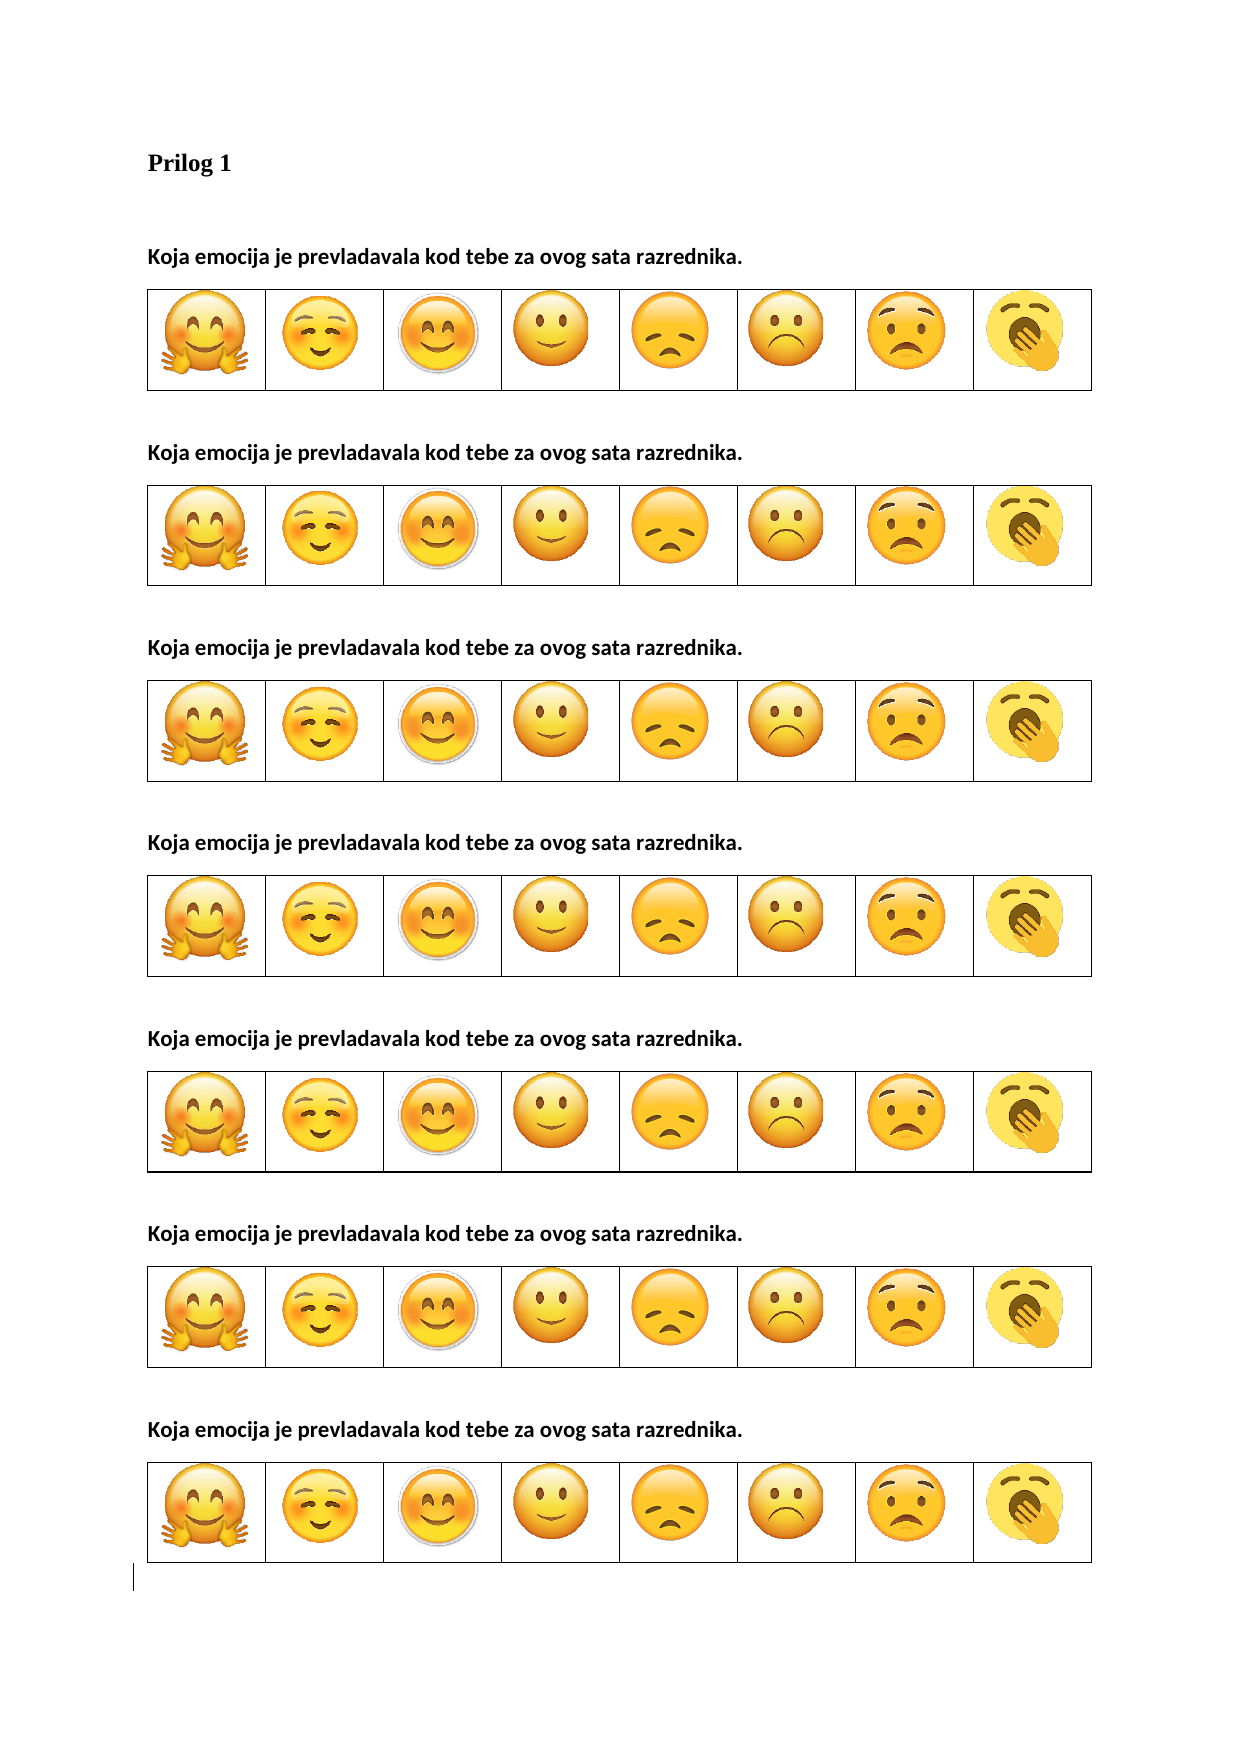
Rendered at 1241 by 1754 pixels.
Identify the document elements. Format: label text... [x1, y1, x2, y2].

table_header [738, 1072, 855, 1171]
table_header [384, 681, 501, 781]
text Koja emocija je prevladavala kod tebe za ovog sata razrednika. [148, 1024, 1093, 1052]
table_header [856, 1072, 973, 1171]
table_header [148, 1463, 265, 1562]
table_header [502, 1267, 619, 1367]
table_header [974, 1267, 1091, 1367]
table_header [738, 681, 855, 781]
table_header [148, 876, 265, 976]
table_header [384, 486, 501, 585]
text Koja emocija je prevladavala kod tebe za ovog sata razrednika. [148, 438, 1093, 466]
table_header [974, 1463, 1091, 1562]
text Koja emocija je prevladavala kod tebe za ovog sata razrednika. [148, 1219, 1093, 1247]
table_header [502, 1463, 619, 1562]
table_header [974, 876, 1091, 976]
table_header [620, 1267, 737, 1367]
text Koja emocija je prevladavala kod tebe za ovog sata razrednika. [148, 828, 1093, 856]
table_header [502, 876, 619, 976]
table_header [620, 486, 737, 585]
text Koja emocija je prevladavala kod tebe za ovog sata razrednika. [148, 1415, 1093, 1443]
table_header [148, 1072, 265, 1171]
table_header [856, 876, 973, 976]
table_header [974, 290, 1091, 390]
table_header [384, 1072, 501, 1171]
table_header [620, 1463, 737, 1562]
table_header [620, 1072, 737, 1171]
table_header [502, 290, 619, 390]
table_header [620, 681, 737, 781]
table_header [266, 1072, 383, 1171]
text Koja emocija je prevladavala kod tebe za ovog sata razrednika. [148, 633, 1093, 661]
table_header [148, 681, 265, 781]
table_header [384, 1463, 501, 1562]
table_header [148, 486, 265, 585]
table_header [502, 681, 619, 781]
table_header [620, 290, 737, 390]
table_header [266, 1463, 383, 1562]
table_header [502, 486, 619, 585]
table_header [974, 681, 1091, 781]
text Koja emocija je prevladavala kod tebe za ovog sata razrednika. [148, 242, 1093, 270]
table_header [620, 876, 737, 976]
table_header [266, 681, 383, 781]
table_header [384, 876, 501, 976]
table_header [738, 486, 855, 585]
table_header [856, 1463, 973, 1562]
table_header [738, 1267, 855, 1367]
table_header [266, 290, 383, 390]
table_header [148, 290, 265, 390]
table_header [856, 1267, 973, 1367]
table_header [738, 1463, 855, 1562]
table_header [384, 1267, 501, 1367]
table_header [856, 290, 973, 390]
table_header [266, 1267, 383, 1367]
table_header [266, 486, 383, 585]
table_header [266, 876, 383, 976]
table_header [974, 1072, 1091, 1171]
table_header [738, 876, 855, 976]
table_header [856, 486, 973, 585]
table_header [148, 1267, 265, 1367]
table_header [974, 486, 1091, 585]
table_header [502, 1072, 619, 1171]
text Prilog 1 [148, 148, 1093, 176]
table_header [384, 290, 501, 390]
table_header [738, 290, 855, 390]
table_header [856, 681, 973, 781]
